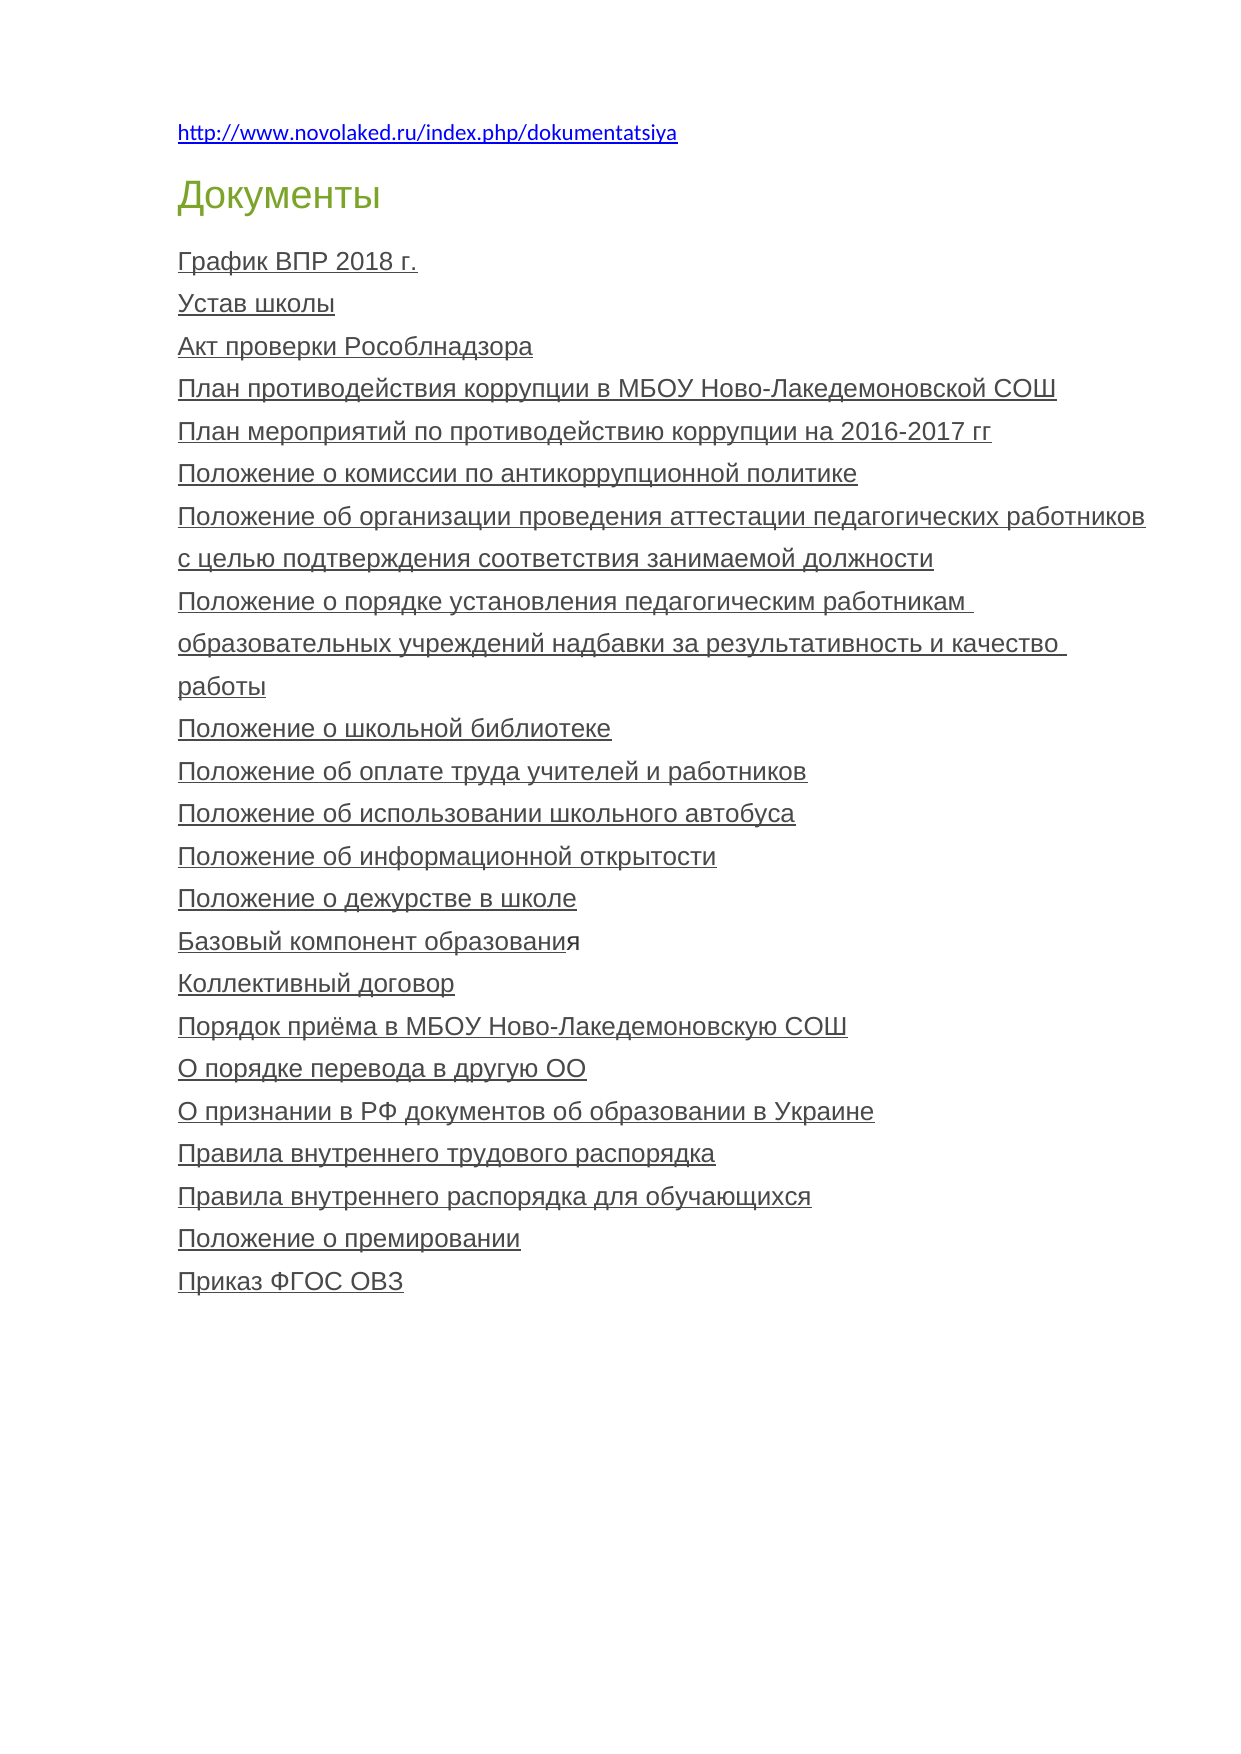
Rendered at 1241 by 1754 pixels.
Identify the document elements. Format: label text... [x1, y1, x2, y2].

text Положение о школьной библиотеке [177, 701, 1152, 743]
text Положение о порядке установления педагогическим работникам образовательных учреждений надбавки за результативность и качество работы [177, 573, 1152, 701]
text Положение об использовании школьного автобуса [177, 786, 1152, 828]
text О порядке перевода в другую ОО [177, 1041, 1152, 1083]
text График ВПР 2018 г. [177, 233, 1152, 276]
text Акт проверки Рособлнадзора [177, 318, 1152, 361]
text Положение об информационной открытости [177, 828, 1152, 871]
subtitle Документы [177, 171, 1152, 217]
text Правила внутреннего трудового распорядка [177, 1126, 1152, 1168]
text Положение об организации проведения аттестации педагогических работников с целью подтверждения соответствия занимаемой должности [177, 488, 1152, 573]
text О признании в РФ документов об образовании в Украине [177, 1083, 1152, 1126]
text Устав школы [177, 276, 1152, 318]
text Правила внутреннего распорядка для обучающихся [177, 1168, 1152, 1211]
text Положение о премировании [177, 1211, 1152, 1253]
text Положение об оплате труда учителей и работников [177, 743, 1152, 786]
text Положение о дежурстве в школе [177, 871, 1152, 913]
text Базовый компонент образования [177, 913, 1152, 956]
text План противодействия коррупции в МБОУ Ново-Лакедемоновской СОШ [177, 361, 1152, 403]
text План мероприятий по противодействию коррупции на 2016-2017 гг [177, 403, 1152, 446]
text Порядок приёма в МБОУ Ново-Лакедемоновскую СОШ [177, 998, 1152, 1041]
text Приказ ФГОС ОВЗ [177, 1253, 1152, 1296]
text Положение о комиссии по антикоррупционной политике [177, 446, 1152, 488]
text Коллективный договор [177, 956, 1152, 998]
text http://www.novolaked.ru/index.php/dokumentatsiya [177, 118, 1152, 146]
